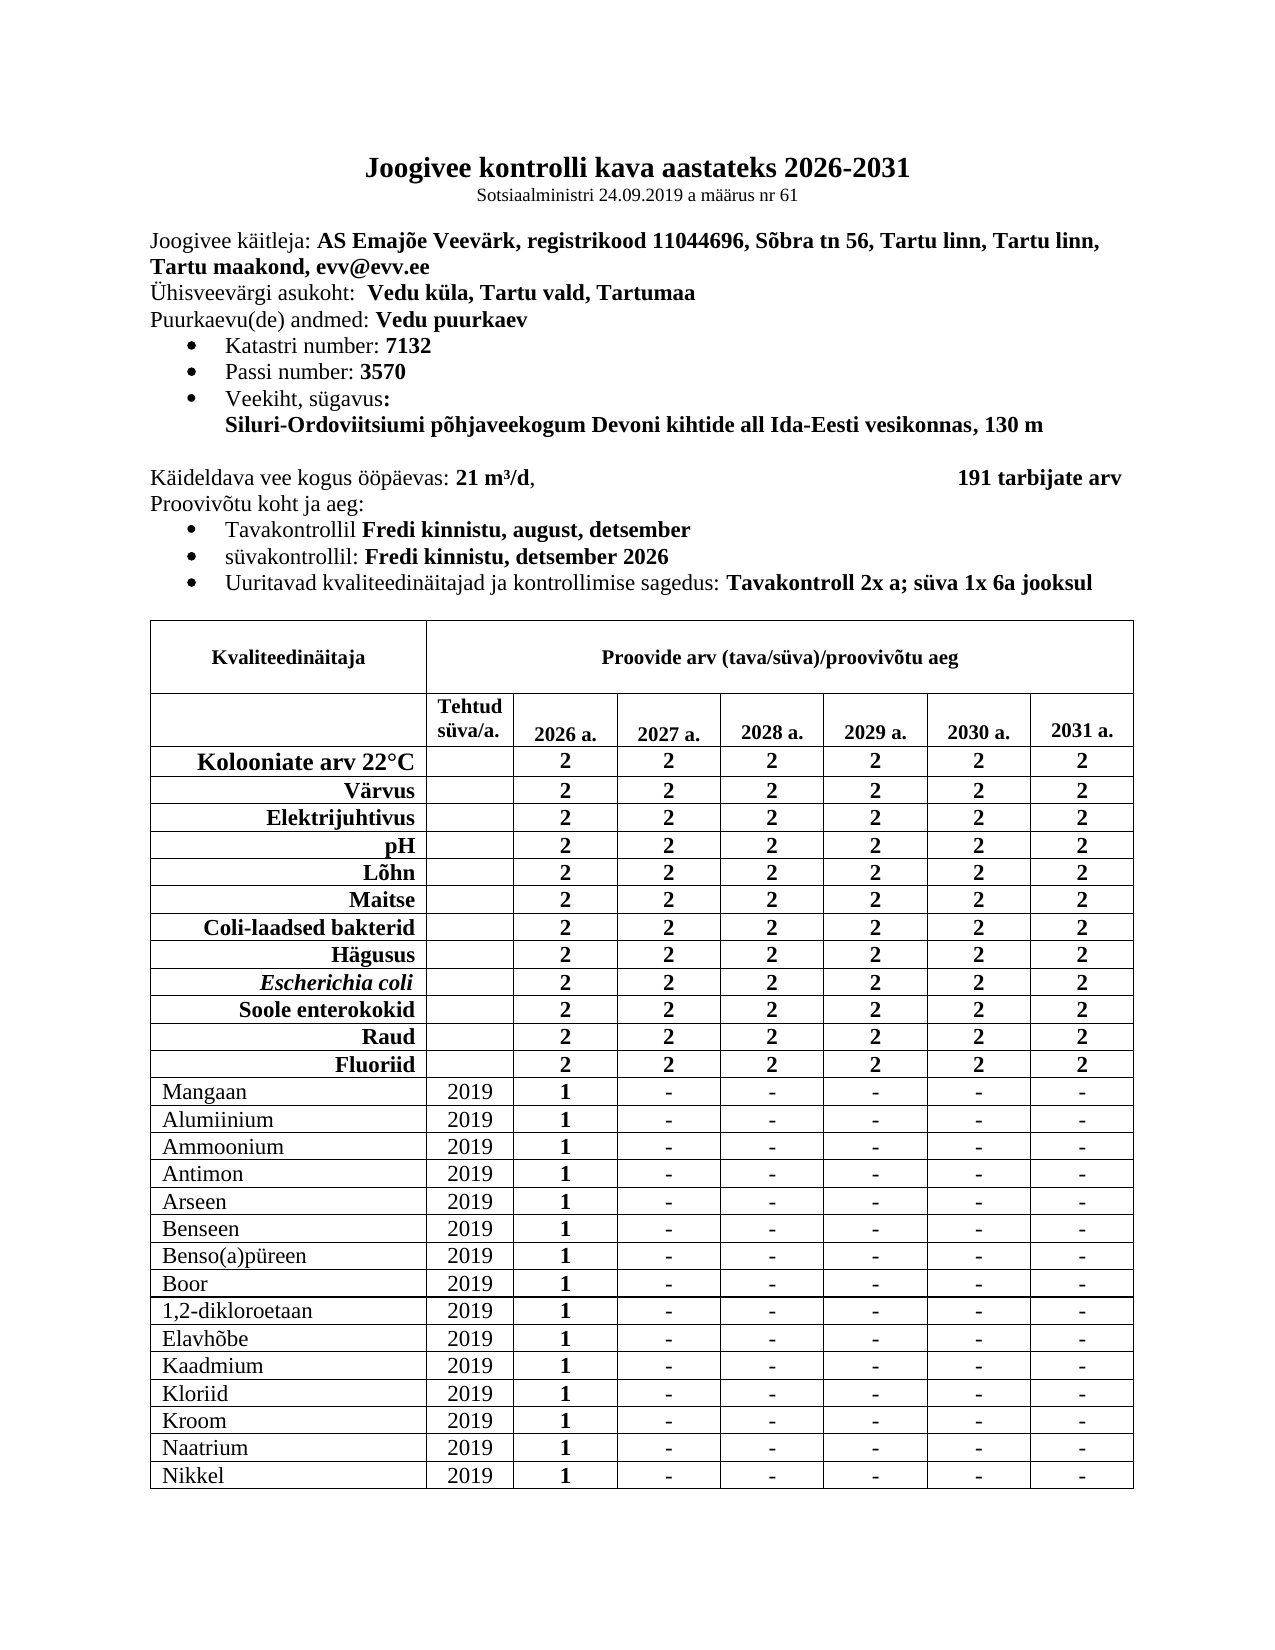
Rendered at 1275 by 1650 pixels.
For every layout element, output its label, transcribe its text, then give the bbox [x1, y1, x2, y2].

table_cell 2 [514, 941, 617, 968]
table_cell 2 [928, 1051, 1030, 1077]
table_cell 1 [514, 1106, 617, 1132]
table_cell - [618, 1270, 720, 1296]
table_cell - [1031, 1160, 1133, 1187]
table_cell - [928, 1188, 1030, 1214]
table_cell Tehtud süva/a. [427, 694, 513, 746]
list Uuritavad kvaliteedinäitajad ja kontrollimise sagedus: Tavakontroll 2x a; süva 1x 6a jooksul [187, 569, 1125, 596]
table_cell [427, 1051, 513, 1077]
table_cell [427, 832, 513, 858]
table_cell Antimon [151, 1160, 426, 1187]
table_cell 2 [928, 969, 1030, 995]
table_cell - [618, 1078, 720, 1104]
table_cell - [1031, 1188, 1133, 1214]
table_cell - [928, 1380, 1030, 1406]
table_cell - [928, 1133, 1030, 1159]
table_cell 2 [1031, 832, 1133, 858]
table_cell 2 [928, 941, 1030, 968]
table_cell 2 [1031, 777, 1133, 803]
table_cell 2019 [427, 1462, 513, 1488]
table_cell 2028 a. [721, 694, 823, 746]
table_cell 2019 [427, 1434, 513, 1461]
list Passi number: 3570 [187, 358, 1125, 385]
table_cell 2 [618, 1024, 720, 1050]
table_cell Benseen [151, 1215, 426, 1242]
table_cell - [618, 1434, 720, 1461]
table_cell 2 [1031, 914, 1133, 940]
table_cell 2 [618, 747, 720, 776]
table_cell - [721, 1434, 823, 1461]
table_cell Maitse [151, 886, 426, 913]
table_cell 2 [824, 859, 927, 885]
table_cell Kaadmium [151, 1352, 426, 1378]
table_cell - [618, 1188, 720, 1214]
table_cell 1 [514, 1133, 617, 1159]
table_cell 2026 a. [514, 694, 617, 746]
table_cell 2 [514, 804, 617, 831]
table_cell - [618, 1298, 720, 1324]
table_cell 2 [824, 747, 927, 776]
table_cell - [824, 1352, 927, 1378]
table_cell - [824, 1133, 927, 1159]
table_cell 2 [618, 886, 720, 913]
table_cell Benso(a)püreen [151, 1243, 426, 1269]
table_cell Escherichia coli [151, 969, 426, 995]
table_cell Mangaan [151, 1078, 426, 1104]
table_cell - [1031, 1243, 1133, 1269]
table_cell - [721, 1270, 823, 1296]
table_cell 2 [618, 832, 720, 858]
table_cell - [928, 1434, 1030, 1461]
table_cell 2 [721, 804, 823, 831]
table_cell 2 [824, 1051, 927, 1077]
table_cell 1 [514, 1243, 617, 1269]
table_cell 2 [514, 914, 617, 940]
table_cell 2 [618, 996, 720, 1022]
table_cell 2 [1031, 1024, 1133, 1050]
table_cell - [721, 1243, 823, 1269]
table_cell 2 [928, 914, 1030, 940]
table_cell - [721, 1462, 823, 1488]
list Siluri-Ordoviitsiumi põhjaveekogum Devoni kihtide all Ida-Eesti vesikonnas, 130 m [225, 411, 1125, 437]
table_cell - [928, 1462, 1030, 1488]
table_cell 2 [1031, 747, 1133, 776]
table_cell 2 [721, 996, 823, 1022]
table_cell - [928, 1407, 1030, 1433]
table_cell 2 [1031, 996, 1133, 1022]
table_cell [427, 914, 513, 940]
table_header Proovide arv (tava/süva)/proovivõtu aeg [427, 621, 1133, 693]
table_cell 2019 [427, 1243, 513, 1269]
table_cell 2 [514, 859, 617, 885]
table_cell 2 [514, 996, 617, 1022]
table_cell - [721, 1298, 823, 1324]
table_cell - [824, 1270, 927, 1296]
table_cell 2019 [427, 1380, 513, 1406]
table_cell Soole enterokokid [151, 996, 426, 1022]
table_cell 1,2-dikloroetaan [151, 1298, 426, 1324]
table_cell 1 [514, 1160, 617, 1187]
text Proovivõtu koht ja aeg: [150, 490, 1125, 517]
table_cell - [721, 1380, 823, 1406]
table_cell 2 [514, 969, 617, 995]
table_cell - [824, 1462, 927, 1488]
table_cell 2 [1031, 804, 1133, 831]
table_header Kvaliteedinäitaja [151, 621, 426, 693]
table_cell - [824, 1407, 927, 1433]
table_cell [427, 1024, 513, 1050]
table_cell 2 [721, 1051, 823, 1077]
text Ühisveevärgi asukoht: Vedu küla, Tartu vald, Tartumaa [150, 279, 1125, 306]
table_cell Boor [151, 1270, 426, 1296]
table_cell [427, 859, 513, 885]
table_cell - [1031, 1407, 1133, 1433]
table_cell 2031 a. [1031, 694, 1133, 746]
table_cell Coli-laadsed bakterid [151, 914, 426, 940]
table_cell - [721, 1188, 823, 1214]
table_cell - [824, 1298, 927, 1324]
table_cell 2 [721, 832, 823, 858]
table_cell - [1031, 1215, 1133, 1242]
text Joogivee kontrolli kava aastateks 2026-2031 [150, 150, 1125, 183]
table_cell - [824, 1078, 927, 1104]
table_cell pH [151, 832, 426, 858]
table_cell 2 [928, 777, 1030, 803]
table_cell 2019 [427, 1407, 513, 1433]
table_cell 2030 a. [928, 694, 1030, 746]
table_cell 2 [721, 747, 823, 776]
list Katastri number: 7132 [187, 332, 1125, 358]
table_cell 1 [514, 1434, 617, 1461]
table_cell 2 [824, 832, 927, 858]
table_cell - [721, 1078, 823, 1104]
table_cell 2019 [427, 1325, 513, 1351]
table_cell 2 [824, 914, 927, 940]
table_cell 2 [824, 886, 927, 913]
table_cell 1 [514, 1270, 617, 1296]
table_cell 1 [514, 1215, 617, 1242]
table_cell 2 [618, 941, 720, 968]
table_cell 1 [514, 1298, 617, 1324]
text Sotsiaalministri 24.09.2019 a määrus nr 61 [150, 183, 1125, 205]
table_cell - [1031, 1298, 1133, 1324]
table_cell 1 [514, 1407, 617, 1433]
table_cell Värvus [151, 777, 426, 803]
table_cell - [618, 1352, 720, 1378]
table_cell - [824, 1160, 927, 1187]
table_cell Kolooniate arv 22°C [151, 747, 426, 776]
table_cell 2029 a. [824, 694, 927, 746]
table_cell Lõhn [151, 859, 426, 885]
table_cell 2 [514, 1051, 617, 1077]
table_cell - [618, 1160, 720, 1187]
table_cell 1 [514, 1188, 617, 1214]
table_cell Elavhõbe [151, 1325, 426, 1351]
table_cell Kroom [151, 1407, 426, 1433]
table_cell - [721, 1352, 823, 1378]
table_cell - [721, 1160, 823, 1187]
table_cell 2 [721, 886, 823, 913]
table_cell - [824, 1188, 927, 1214]
table_cell 2027 a. [618, 694, 720, 746]
table_cell - [1031, 1434, 1133, 1461]
table_cell Alumiinium [151, 1106, 426, 1132]
table_cell [427, 804, 513, 831]
table_cell [427, 941, 513, 968]
table_cell - [824, 1215, 927, 1242]
table_cell [427, 886, 513, 913]
table_cell 1 [514, 1325, 617, 1351]
table_cell Naatrium [151, 1434, 426, 1461]
table_cell - [824, 1106, 927, 1132]
table_cell - [618, 1325, 720, 1351]
table_cell 2 [721, 969, 823, 995]
list süvakontrollil: Fredi kinnistu, detsember 2026 [187, 543, 1125, 569]
table_cell - [1031, 1078, 1133, 1104]
table_cell 2 [1031, 886, 1133, 913]
table_cell 2019 [427, 1352, 513, 1378]
table_cell - [928, 1243, 1030, 1269]
table_cell - [928, 1298, 1030, 1324]
table_cell - [824, 1325, 927, 1351]
table_cell - [928, 1215, 1030, 1242]
table_cell 2 [824, 996, 927, 1022]
table_cell 2 [618, 969, 720, 995]
text Käideldava vee kogus ööpäevas: 21 m³/d, 191 tarbijate arv [150, 464, 1125, 490]
table_cell Hägusus [151, 941, 426, 968]
table_cell 2 [514, 1024, 617, 1050]
list Veekiht, sügavus: [187, 385, 1125, 411]
table_cell 1 [514, 1462, 617, 1488]
table_cell - [618, 1215, 720, 1242]
table_cell Arseen [151, 1188, 426, 1214]
table_cell 2019 [427, 1215, 513, 1242]
table_cell Nikkel [151, 1462, 426, 1488]
table_cell - [618, 1462, 720, 1488]
table_cell Kloriid [151, 1380, 426, 1406]
table_cell - [824, 1380, 927, 1406]
table_cell 2 [618, 777, 720, 803]
table_cell 2019 [427, 1106, 513, 1132]
table_cell 1 [514, 1352, 617, 1378]
table_cell 2019 [427, 1270, 513, 1296]
text Puurkaevu(de) andmed: Vedu puurkaev [150, 306, 1125, 332]
table_cell - [618, 1243, 720, 1269]
table_cell 2 [824, 941, 927, 968]
table_cell - [618, 1407, 720, 1433]
table_cell 2 [928, 859, 1030, 885]
table_cell Fluoriid [151, 1051, 426, 1077]
table_cell 2 [618, 914, 720, 940]
table_cell - [1031, 1380, 1133, 1406]
table_cell [151, 694, 426, 746]
table_cell Elektrijuhtivus [151, 804, 426, 831]
list Tavakontrollil Fredi kinnistu, august, detsember [187, 517, 1125, 543]
table_cell 2019 [427, 1133, 513, 1159]
table_cell 2 [928, 747, 1030, 776]
table_cell 2 [928, 996, 1030, 1022]
table_cell 2 [824, 1024, 927, 1050]
table_cell 2 [721, 914, 823, 940]
table_cell 2 [824, 969, 927, 995]
table_cell [427, 969, 513, 995]
table_cell 2 [928, 886, 1030, 913]
table_cell 2 [514, 747, 617, 776]
table_cell - [721, 1106, 823, 1132]
table_cell - [618, 1380, 720, 1406]
table_cell 2 [928, 804, 1030, 831]
table_cell 2 [721, 859, 823, 885]
table_cell - [721, 1215, 823, 1242]
table_cell 2019 [427, 1188, 513, 1214]
table_cell - [721, 1407, 823, 1433]
table_cell - [824, 1243, 927, 1269]
table_cell - [928, 1160, 1030, 1187]
table_cell 1 [514, 1078, 617, 1104]
table_cell 2 [514, 777, 617, 803]
text Joogivee käitleja: AS Emajõe Veevärk, registrikood 11044696, Sõbra tn 56, Tartu linn, Tartu linn, Tartu maakond, evv@evv.ee [150, 227, 1125, 279]
table_cell - [721, 1133, 823, 1159]
table_cell 2 [721, 777, 823, 803]
table_cell 2019 [427, 1160, 513, 1187]
table_cell 1 [514, 1380, 617, 1406]
table_cell - [824, 1434, 927, 1461]
table_cell - [1031, 1106, 1133, 1132]
table_cell - [1031, 1462, 1133, 1488]
table_cell 2 [514, 832, 617, 858]
table_cell 2 [1031, 941, 1133, 968]
table_cell - [928, 1270, 1030, 1296]
table_cell [427, 747, 513, 776]
table_cell - [1031, 1270, 1133, 1296]
table_cell 2 [928, 832, 1030, 858]
table_cell 2 [618, 1051, 720, 1077]
table_cell Raud [151, 1024, 426, 1050]
table_cell 2 [1031, 969, 1133, 995]
table_cell 2019 [427, 1298, 513, 1324]
table_cell - [1031, 1133, 1133, 1159]
table_cell 2 [618, 859, 720, 885]
table_cell - [928, 1352, 1030, 1378]
table_cell - [928, 1078, 1030, 1104]
table_cell 2 [618, 804, 720, 831]
table_cell - [1031, 1325, 1133, 1351]
table_cell [427, 777, 513, 803]
table_cell - [721, 1325, 823, 1351]
table_cell 2 [928, 1024, 1030, 1050]
table_cell - [618, 1106, 720, 1132]
table_cell 2 [824, 804, 927, 831]
table_cell 2 [721, 941, 823, 968]
table_cell 2 [824, 777, 927, 803]
table_cell 2 [1031, 859, 1133, 885]
table_cell 2 [721, 1024, 823, 1050]
table_cell - [618, 1133, 720, 1159]
table_cell [427, 996, 513, 1022]
table_cell Ammoonium [151, 1133, 426, 1159]
table_cell 2019 [427, 1078, 513, 1104]
table_cell - [928, 1106, 1030, 1132]
table_cell - [928, 1325, 1030, 1351]
table_cell 2 [1031, 1051, 1133, 1077]
table_cell - [1031, 1352, 1133, 1378]
table_cell 2 [514, 886, 617, 913]
